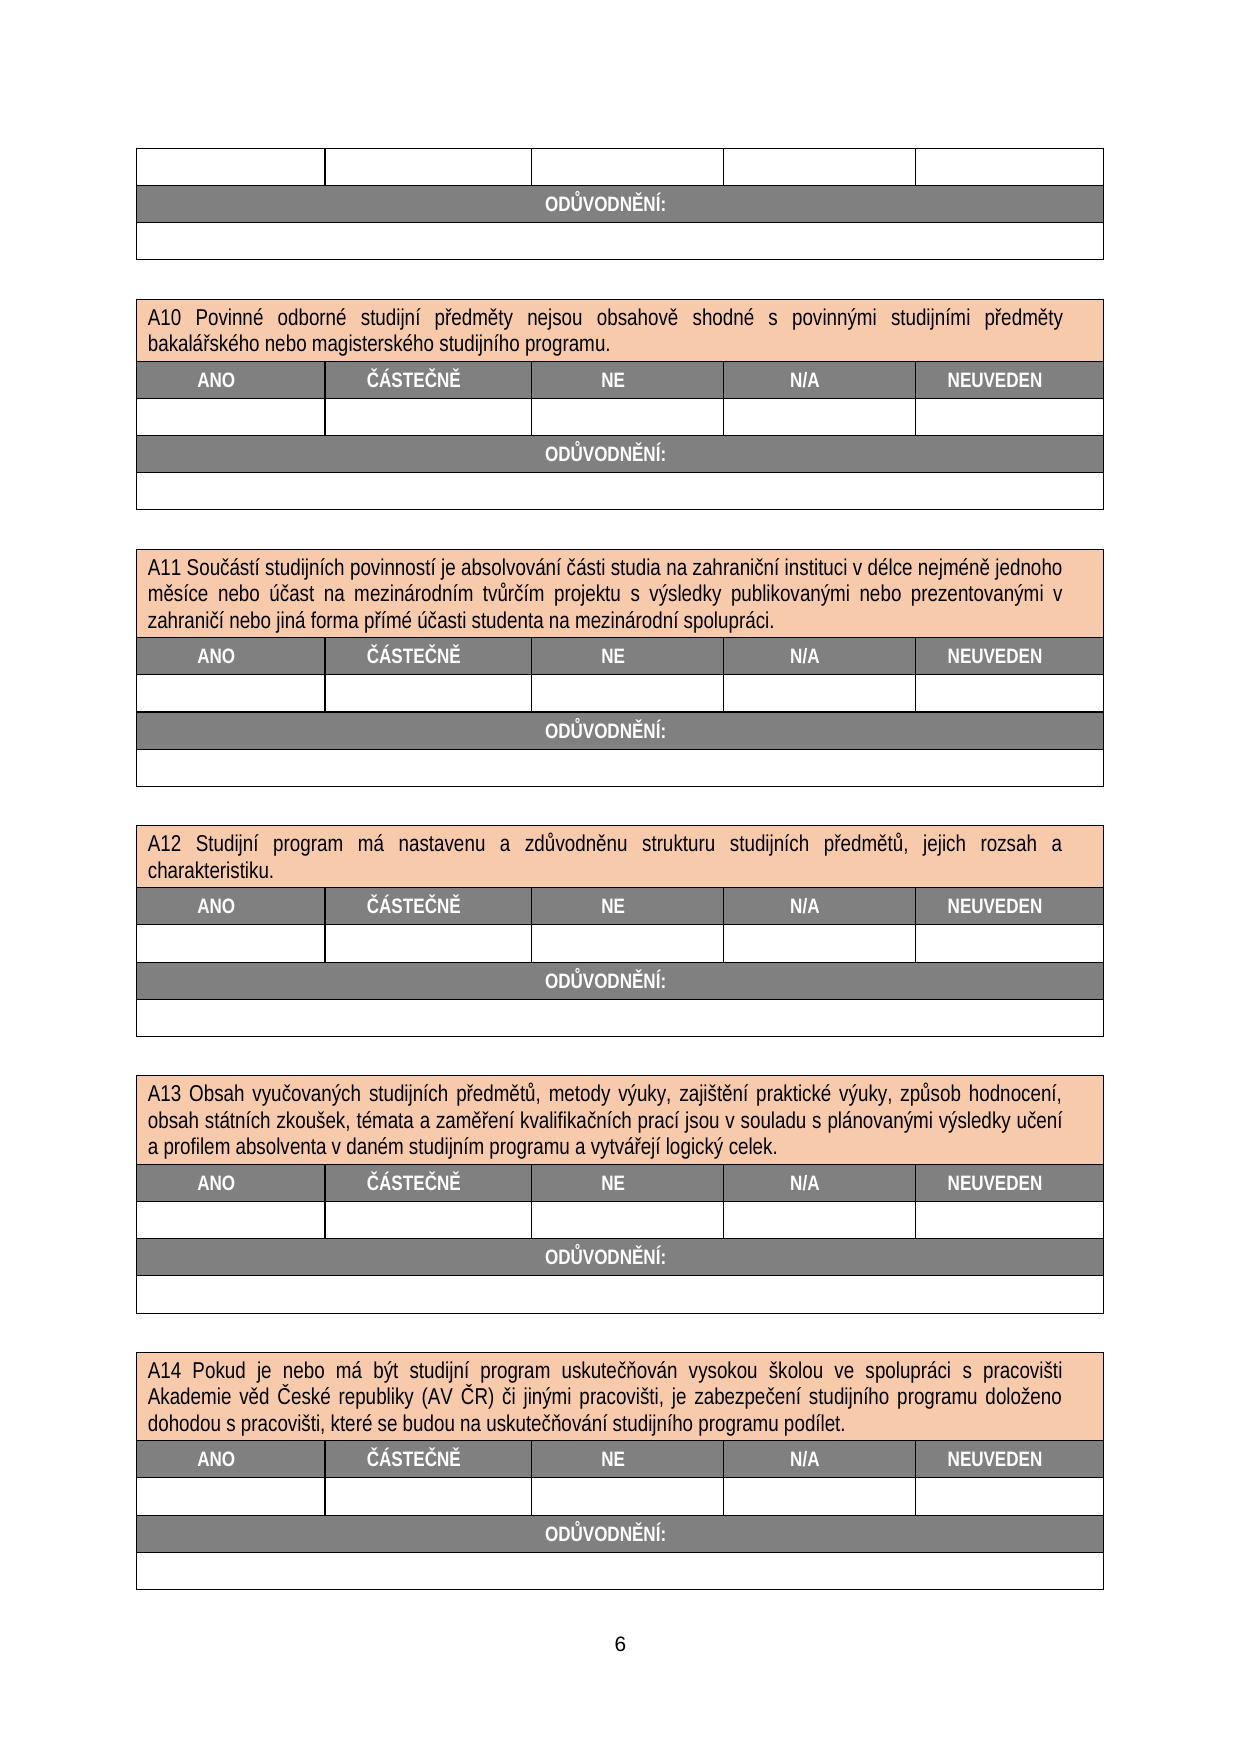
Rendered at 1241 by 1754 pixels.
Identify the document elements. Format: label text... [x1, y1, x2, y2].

table_cell N/A [724, 888, 915, 924]
table_cell ČÁSTEČNĚ [326, 362, 531, 398]
table_cell [724, 1202, 915, 1238]
table_cell NE [532, 1441, 723, 1477]
table_cell NEUVEDEN [916, 1441, 1103, 1477]
table_cell [916, 925, 1103, 962]
table_cell [326, 149, 531, 185]
table_cell [724, 675, 915, 711]
table_cell ODŮVODNĚNÍ: [137, 436, 1103, 472]
table_header A13 Obsah vyučovaných studijních předmětů, metody výuky, zajištění praktické výuky, způsob hodnocení, obsah státních zkoušek, témata a zaměření kvalifikačních prací jsou v souladu s plánovanými výsledky učení a profilem absolventa v daném studijním programu a vytvářejí logický celek. [137, 1076, 1103, 1164]
table_cell [724, 1478, 915, 1514]
table_cell [724, 925, 915, 962]
table_cell NEUVEDEN [916, 638, 1103, 674]
table_cell NE [532, 638, 723, 674]
table_cell N/A [724, 1165, 915, 1201]
table_cell [137, 223, 1103, 259]
table_cell [137, 399, 324, 435]
table_cell [137, 925, 324, 962]
table_cell [916, 1202, 1103, 1238]
table_cell [532, 149, 723, 185]
table_cell [137, 1000, 1103, 1036]
table_cell [532, 1478, 723, 1514]
table_cell [137, 1553, 1103, 1589]
table_cell ČÁSTEČNĚ [326, 1441, 531, 1477]
table_header A11 Součástí studijních povinností je absolvování části studia na zahraniční instituci v délce nejméně jednoho měsíce nebo účast na mezinárodním tvůrčím projektu s výsledky publikovanými nebo prezentovanými v zahraničí nebo jiná forma přímé účasti studenta na mezinárodní spolupráci. [137, 550, 1103, 637]
table_cell NE [532, 1165, 723, 1201]
table_cell NEUVEDEN [916, 1165, 1103, 1201]
table_cell ODŮVODNĚNÍ: [137, 1239, 1103, 1275]
table_cell [137, 473, 1103, 509]
table_header A12 Studijní program má nastavenu a zdůvodněnu strukturu studijních předmětů, jejich rozsah a charakteristiku. [137, 826, 1103, 887]
table_cell [532, 399, 723, 435]
table_cell ODŮVODNĚNÍ: [137, 1516, 1103, 1552]
table_cell [137, 1478, 324, 1514]
table_header A14 Pokud je nebo má být studijní program uskutečňován vysokou školou ve spolupráci s pracovišti Akademie věd České republiky (AV ČR) či jinými pracovišti, je zabezpečení studijního programu doloženo dohodou s pracovišti, které se budou na uskutečňování studijního programu podílet. [137, 1353, 1103, 1440]
table_cell [724, 149, 915, 185]
table_cell [532, 675, 723, 711]
table_cell [326, 1202, 531, 1238]
table_cell [916, 1478, 1103, 1514]
table_cell NEUVEDEN [916, 362, 1103, 398]
table_cell ČÁSTEČNĚ [326, 888, 531, 924]
table_cell [326, 925, 531, 962]
table_cell N/A [724, 1441, 915, 1477]
table_cell N/A [724, 362, 915, 398]
table_cell [916, 149, 1103, 185]
table_cell [137, 1276, 1103, 1312]
table_cell ODŮVODNĚNÍ: [137, 186, 1103, 222]
table_cell ANO [137, 638, 324, 674]
table_cell [532, 1202, 723, 1238]
table_cell NE [532, 362, 723, 398]
table_cell ANO [137, 362, 324, 398]
table_cell [137, 1202, 324, 1238]
table_cell [916, 399, 1103, 435]
table_cell ANO [137, 1441, 324, 1477]
table_cell [137, 149, 324, 185]
table_cell ANO [137, 1165, 324, 1201]
table_cell [137, 750, 1103, 786]
table_cell NEUVEDEN [916, 888, 1103, 924]
table_cell [326, 675, 531, 711]
table_cell [326, 399, 531, 435]
table_cell [724, 399, 915, 435]
table_cell ODŮVODNĚNÍ: [137, 713, 1103, 749]
table_cell [532, 925, 723, 962]
table_cell ČÁSTEČNĚ [326, 638, 531, 674]
table_cell NE [532, 888, 723, 924]
table_header A10 Povinné odborné studijní předměty nejsou obsahově shodné s povinnými studijními předměty bakalářského nebo magisterského studijního programu. [137, 300, 1103, 361]
table_cell N/A [724, 638, 915, 674]
table_cell [916, 675, 1103, 711]
table_cell [137, 675, 324, 711]
table_cell ČÁSTEČNĚ [326, 1165, 531, 1201]
table_cell ANO [137, 888, 324, 924]
table_cell ODŮVODNĚNÍ: [137, 963, 1103, 999]
table_cell [326, 1478, 531, 1514]
